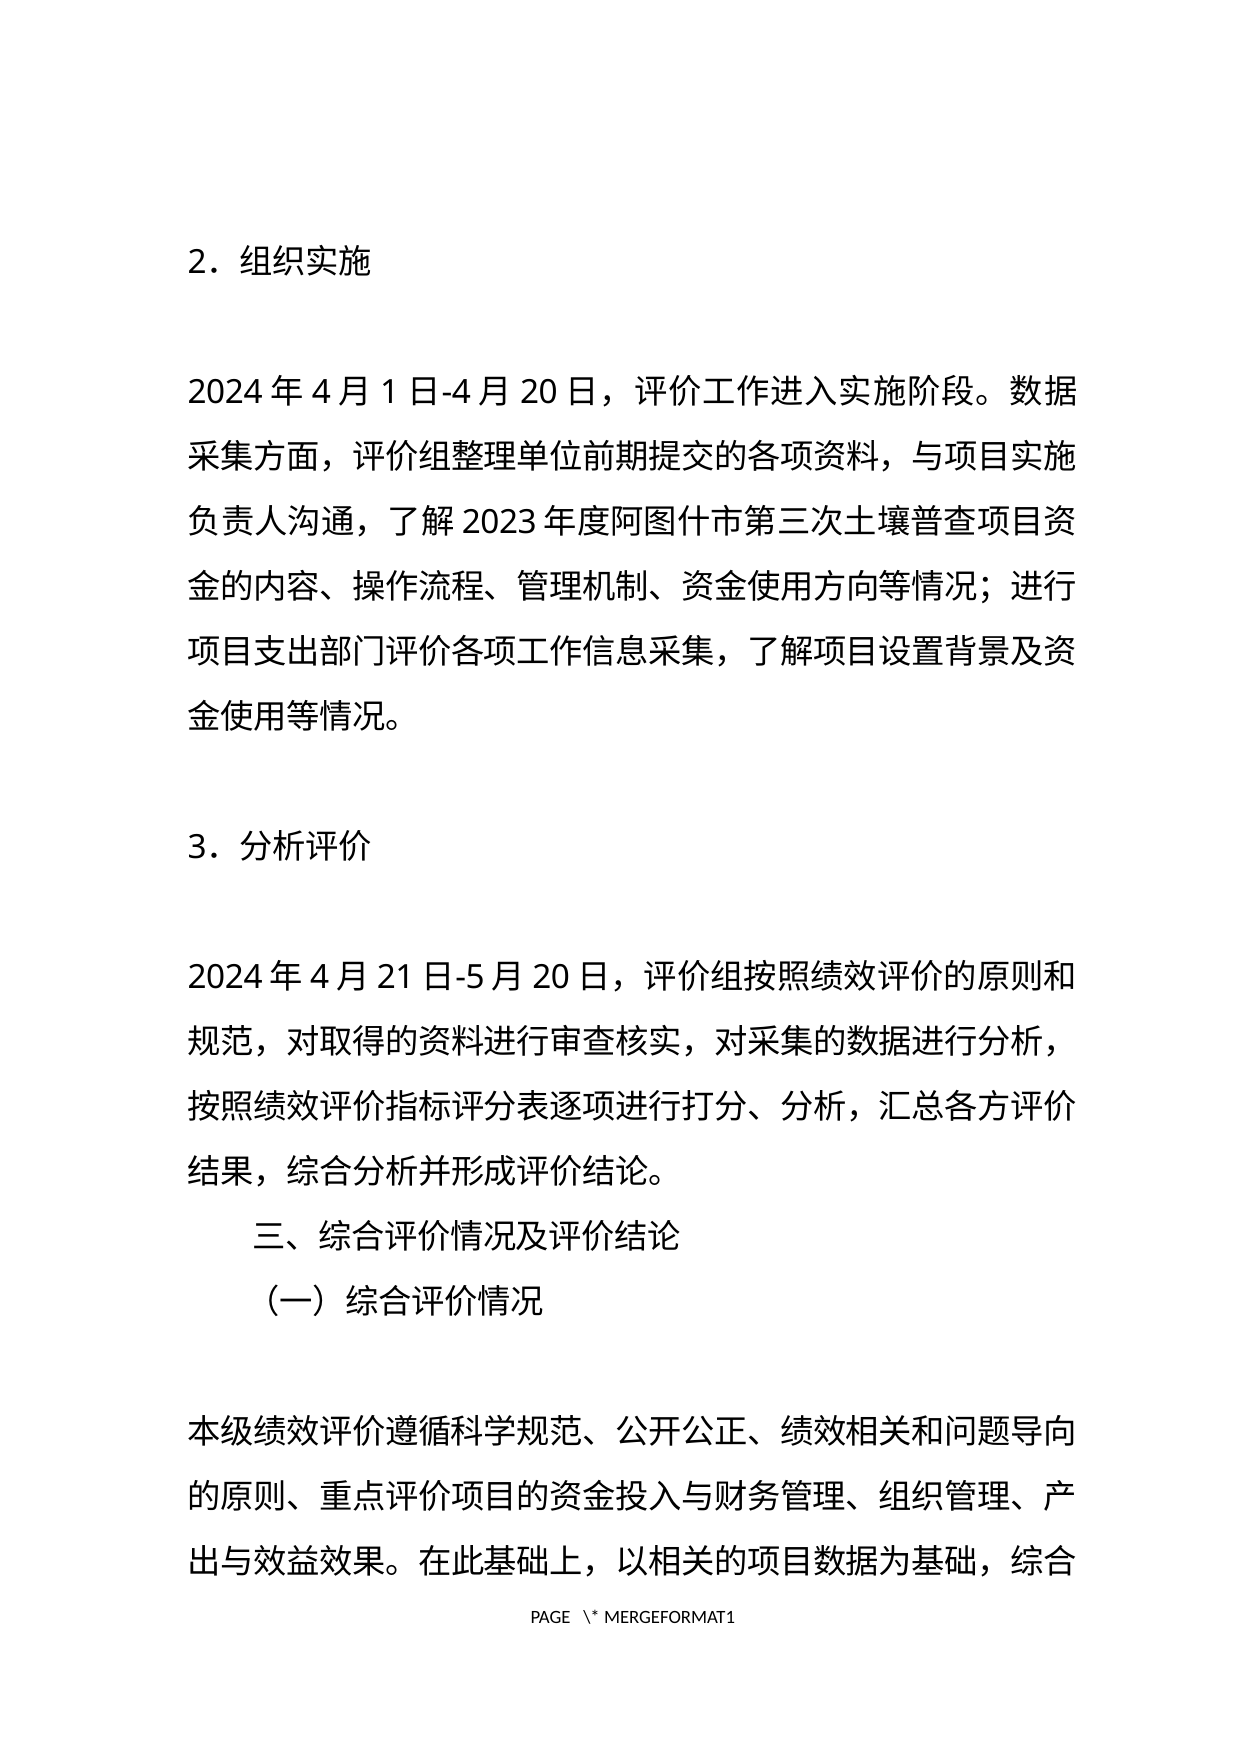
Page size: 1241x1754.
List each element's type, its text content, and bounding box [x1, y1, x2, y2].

text 三、综合评价情况及评价结论 [187, 1202, 1078, 1267]
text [187, 162, 1078, 1202]
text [187, 1267, 1078, 1592]
